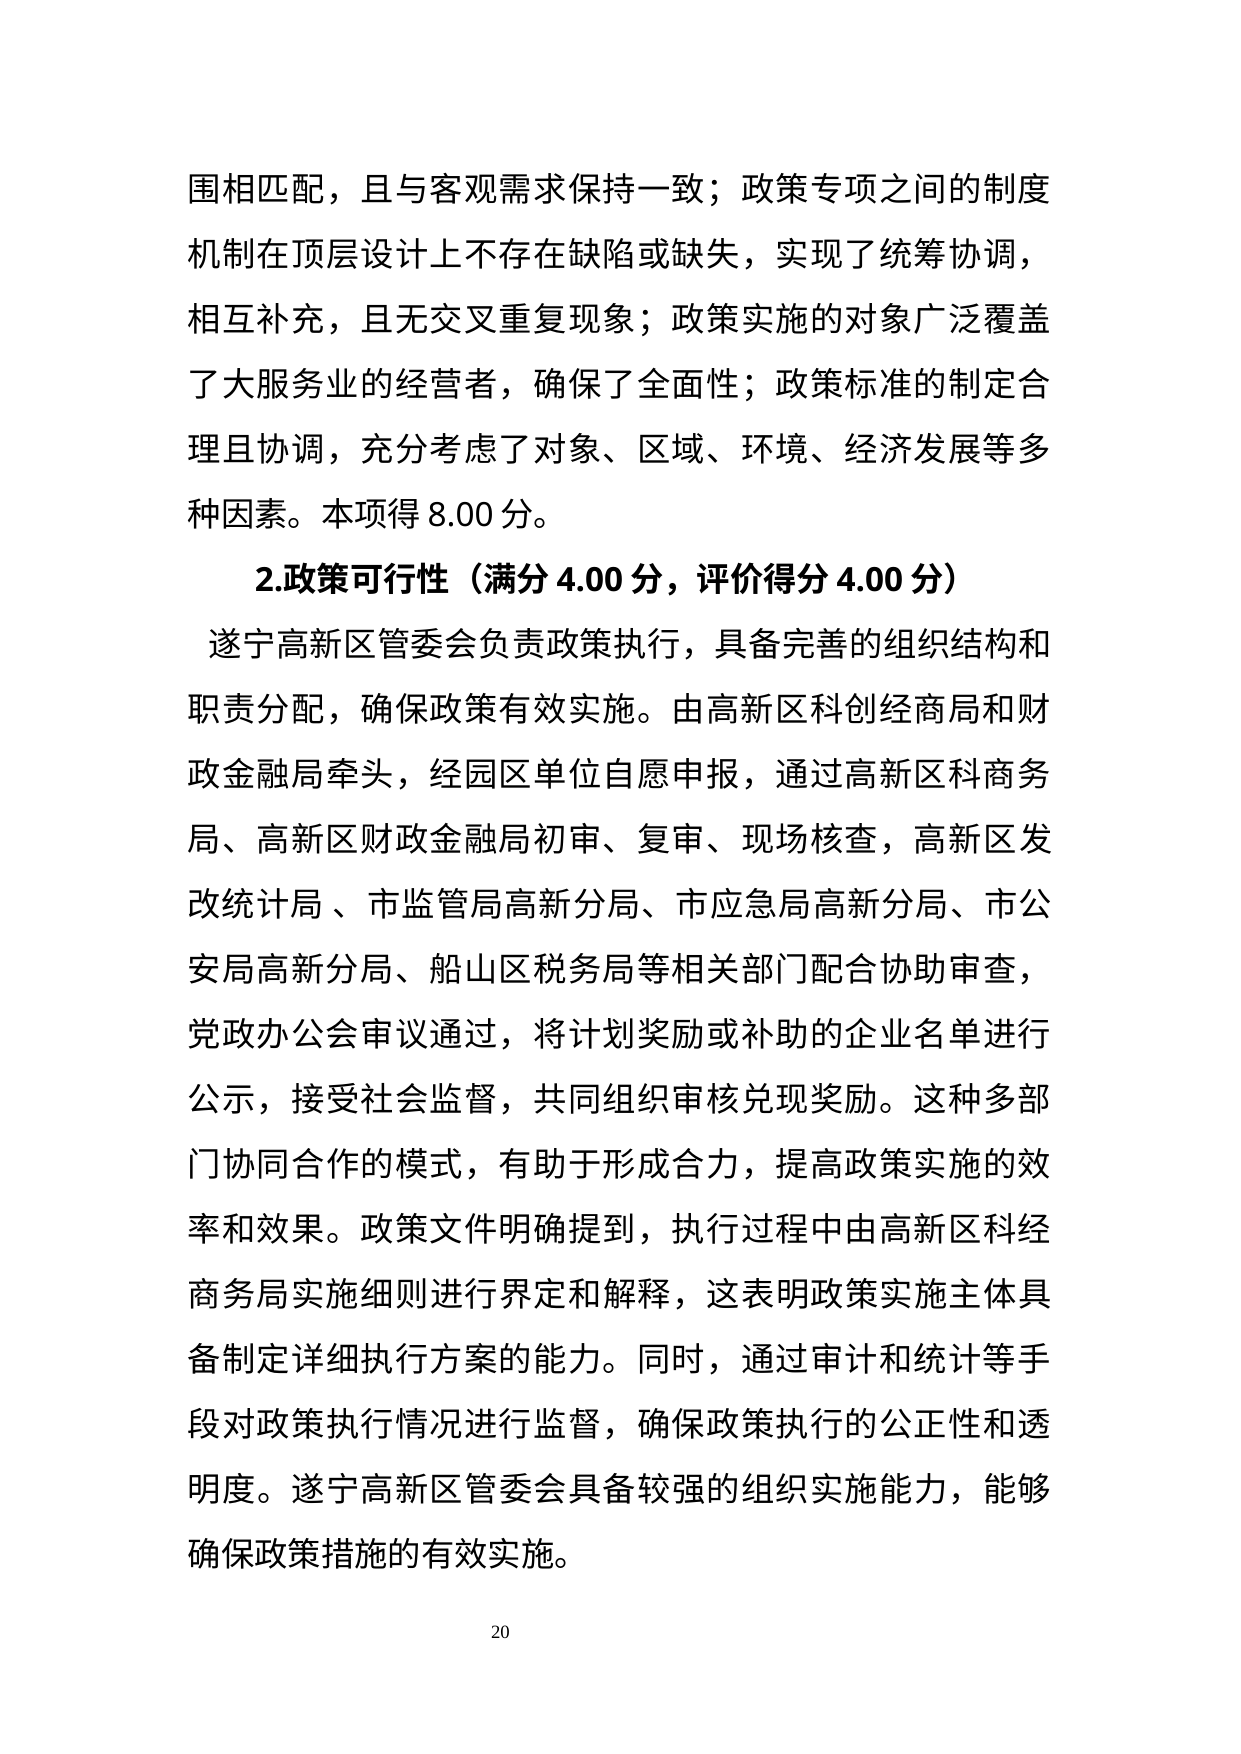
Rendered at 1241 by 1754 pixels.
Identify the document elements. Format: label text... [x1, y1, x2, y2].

text 遂宁高新区管委会负责政策执行，具备完善的组织结构和职责分配，确保政策有效实施。由高新区科创经商局和财政金融局牵头，经园区单位自愿申报，通过高新区科商务局、高新区财政金融局初审、复审、现场核查，高新区发改统计局 、市监管局高新分局、市应急局高新分局、市公安局高新分局、船山区税务局等相关部门配合协助审查，党政办公会审议通过，将计划奖励或补助的企业名单进行公示，接受社会监督，共同组织审核兑现奖励。这种多部门协同合作的模式，有助于形成合力，提高政策实施的效率和效果。政策文件明确提到，执行过程中由高新区科经商务局实施细则进行界定和解释，这表明政策实施主体具备制定详细执行方案的能力。同时，通过审计和统计等手段对政策执行情况进行监督，确保政策执行的公正性和透明度。遂宁高新区管委会具备较强的组织实施能力，能够确保政策措施的有效实施。 [187, 609, 1053, 1584]
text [187, 154, 1053, 544]
subtitle 2.政策可行性（满分4.00分，评价得分4.00分） [187, 544, 1053, 609]
